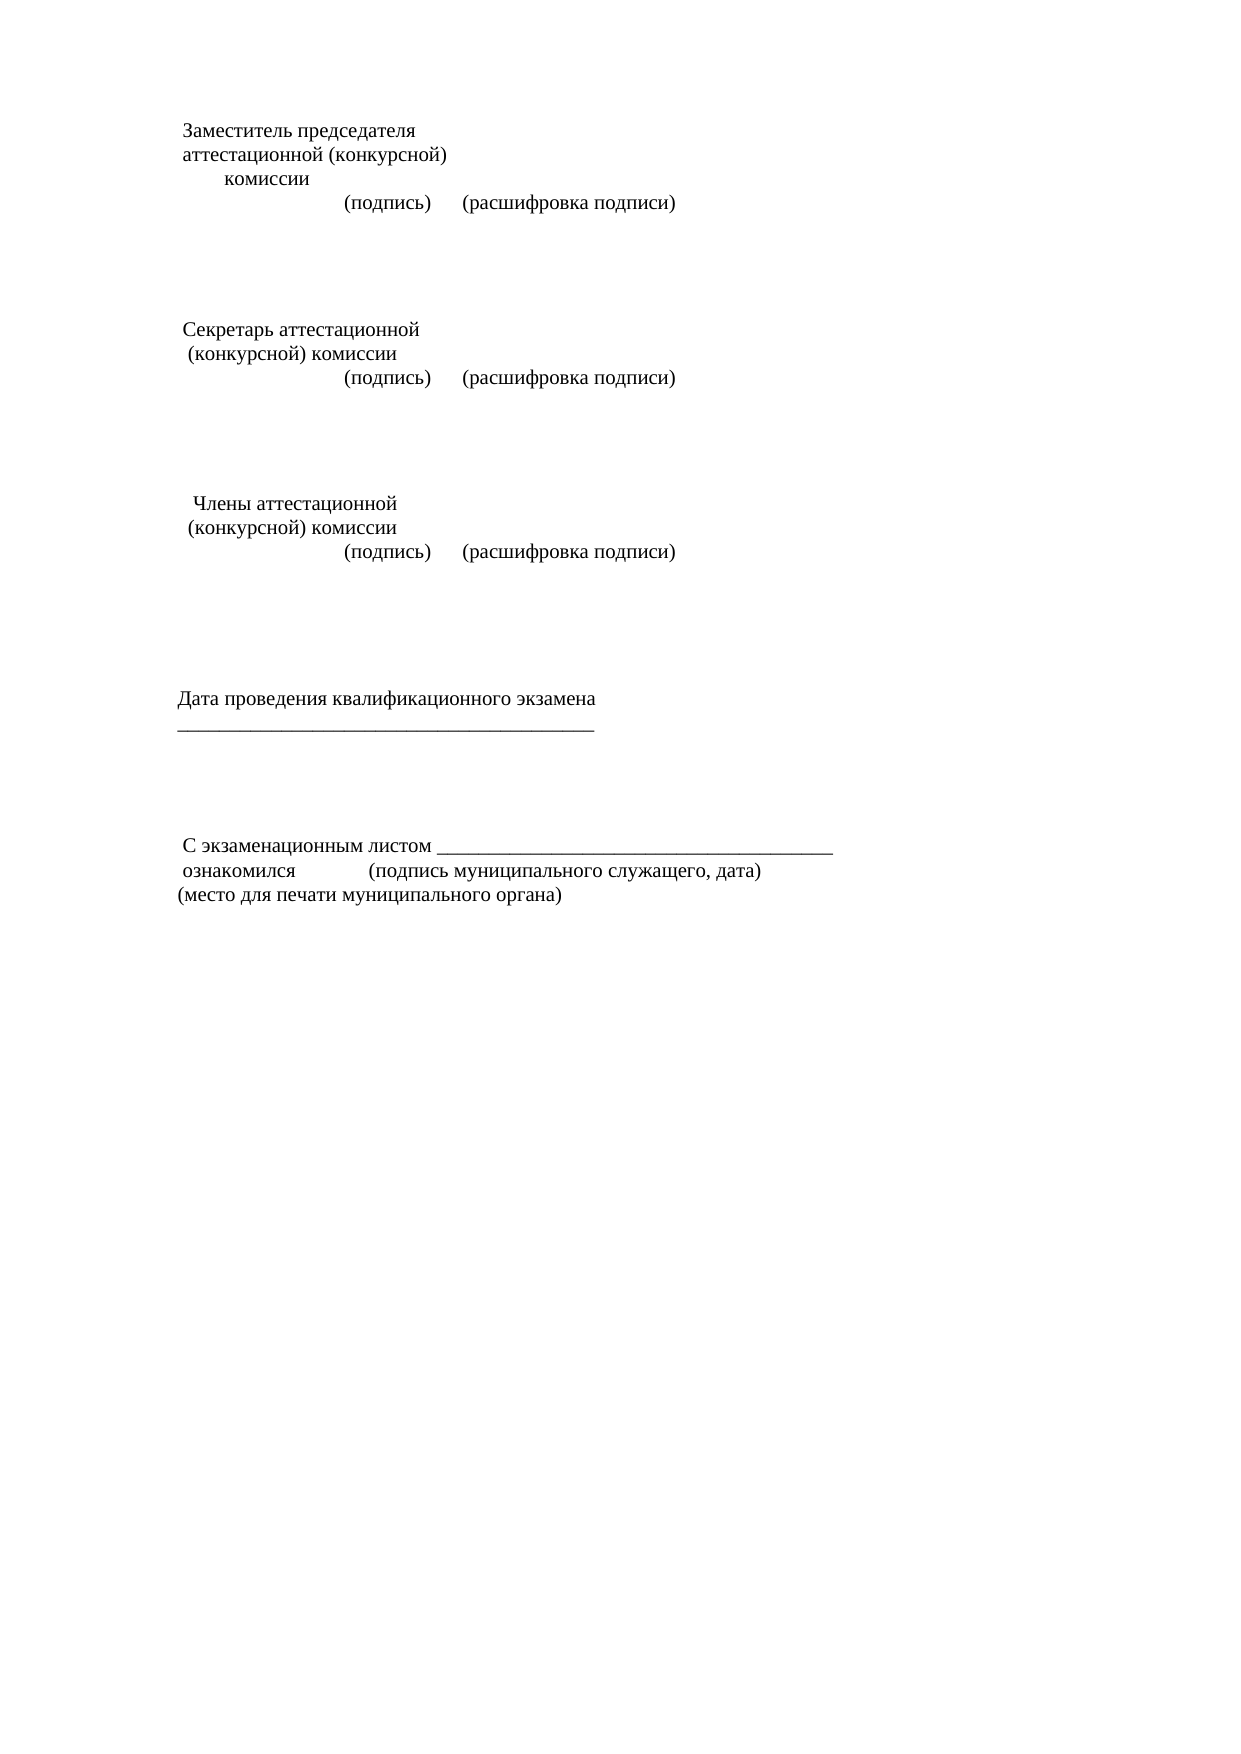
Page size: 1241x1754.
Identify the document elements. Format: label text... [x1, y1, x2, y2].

text комиссии [177, 166, 1152, 190]
text (место для печати муниципального органа) [177, 882, 1152, 906]
text (конкурсной) комиссии [177, 515, 1152, 539]
text аттестационной (конкурсной) [177, 142, 1152, 166]
text Секретарь аттестационной [177, 316, 1152, 341]
text (конкурсной) комиссии [177, 341, 1152, 364]
text Члены аттестационной [177, 491, 1152, 515]
text ознакомился (подпись муниципального служащего, дата) [177, 857, 1152, 882]
text (подпись) (расшифровка подписи) [177, 364, 1152, 389]
text Заместитель председателя [177, 118, 1152, 142]
text (подпись) (расшифровка подписи) [177, 190, 1152, 214]
text С экзаменационным листом ______________________________________ [177, 833, 1152, 857]
text ________________________________________ [177, 710, 1152, 734]
text Дата проведения квалификационного экзамена [177, 686, 1152, 710]
text (подпись) (расшифровка подписи) [177, 539, 1152, 563]
